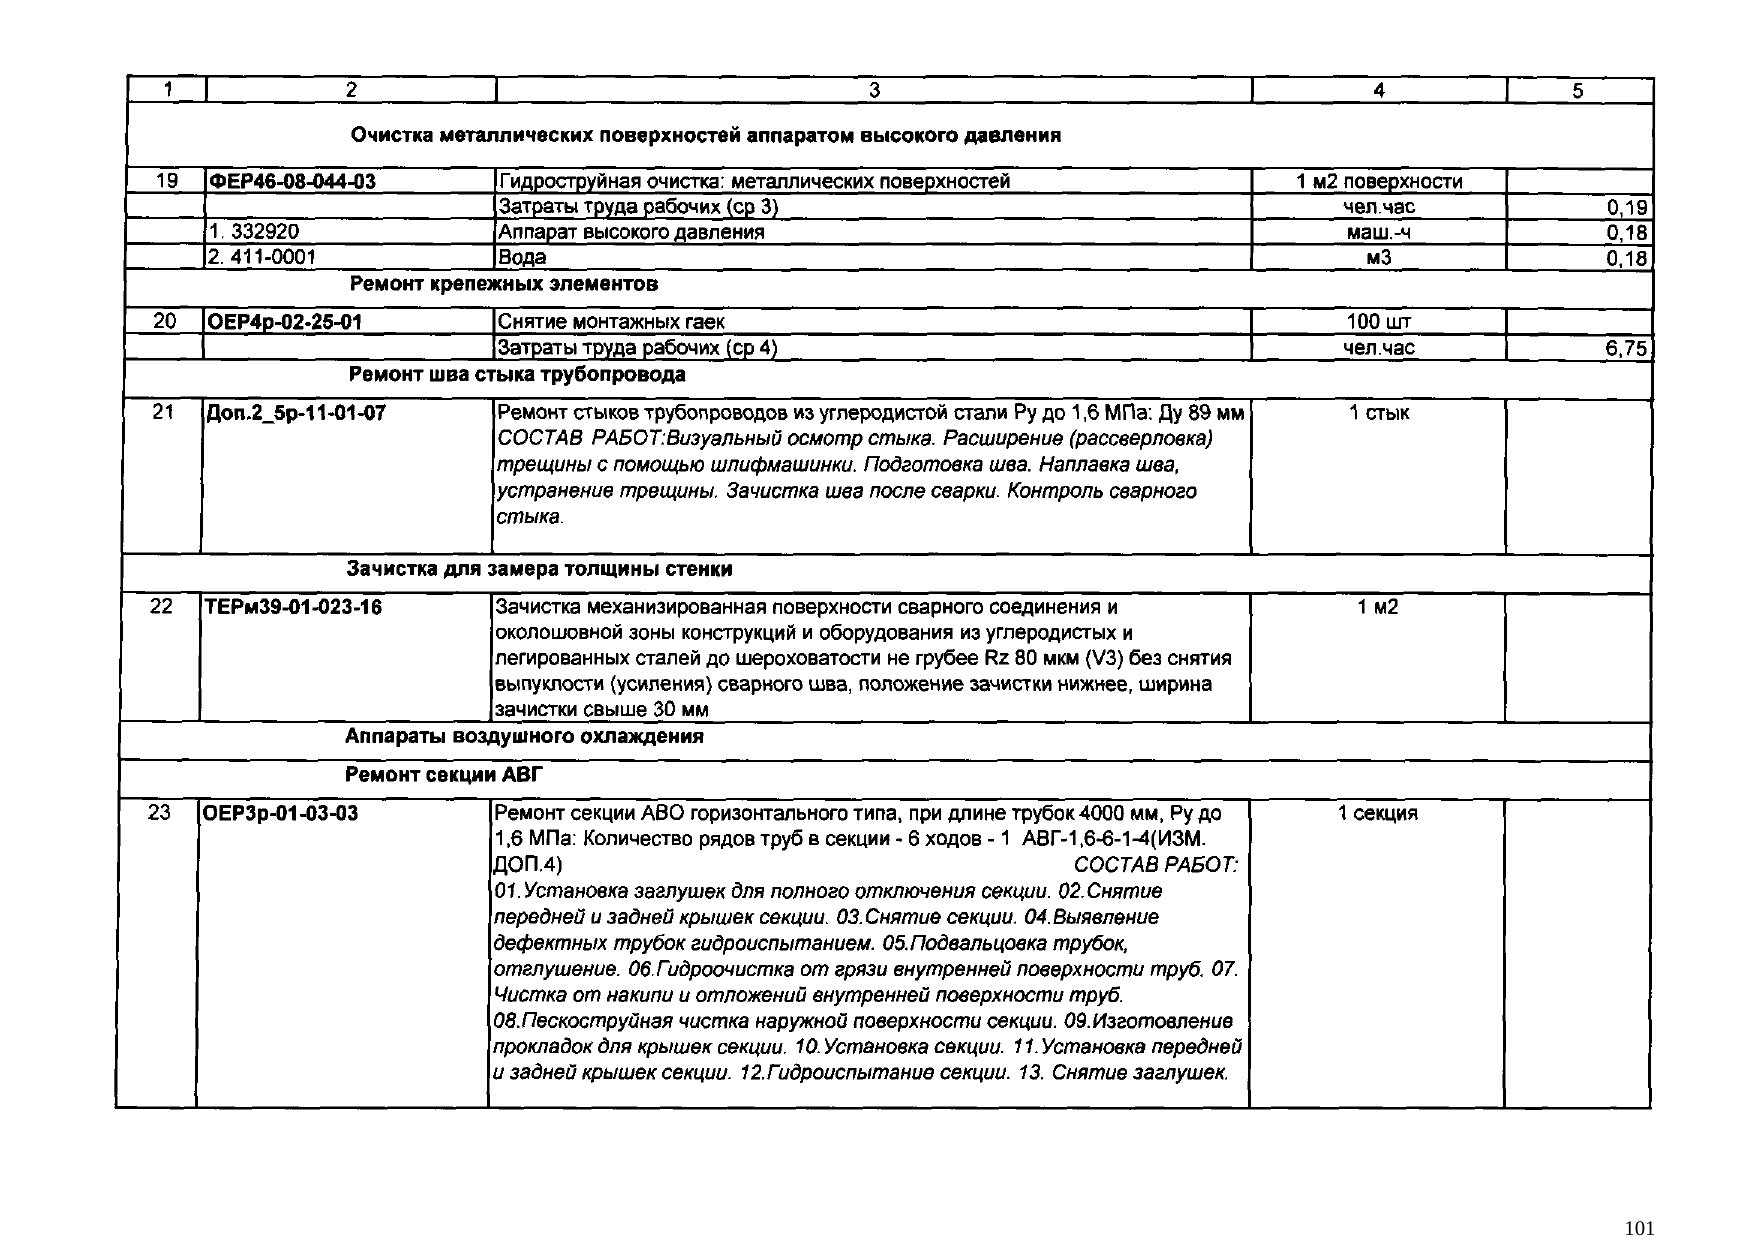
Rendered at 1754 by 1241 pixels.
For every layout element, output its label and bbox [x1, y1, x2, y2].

picture [114, 74, 1656, 1110]
